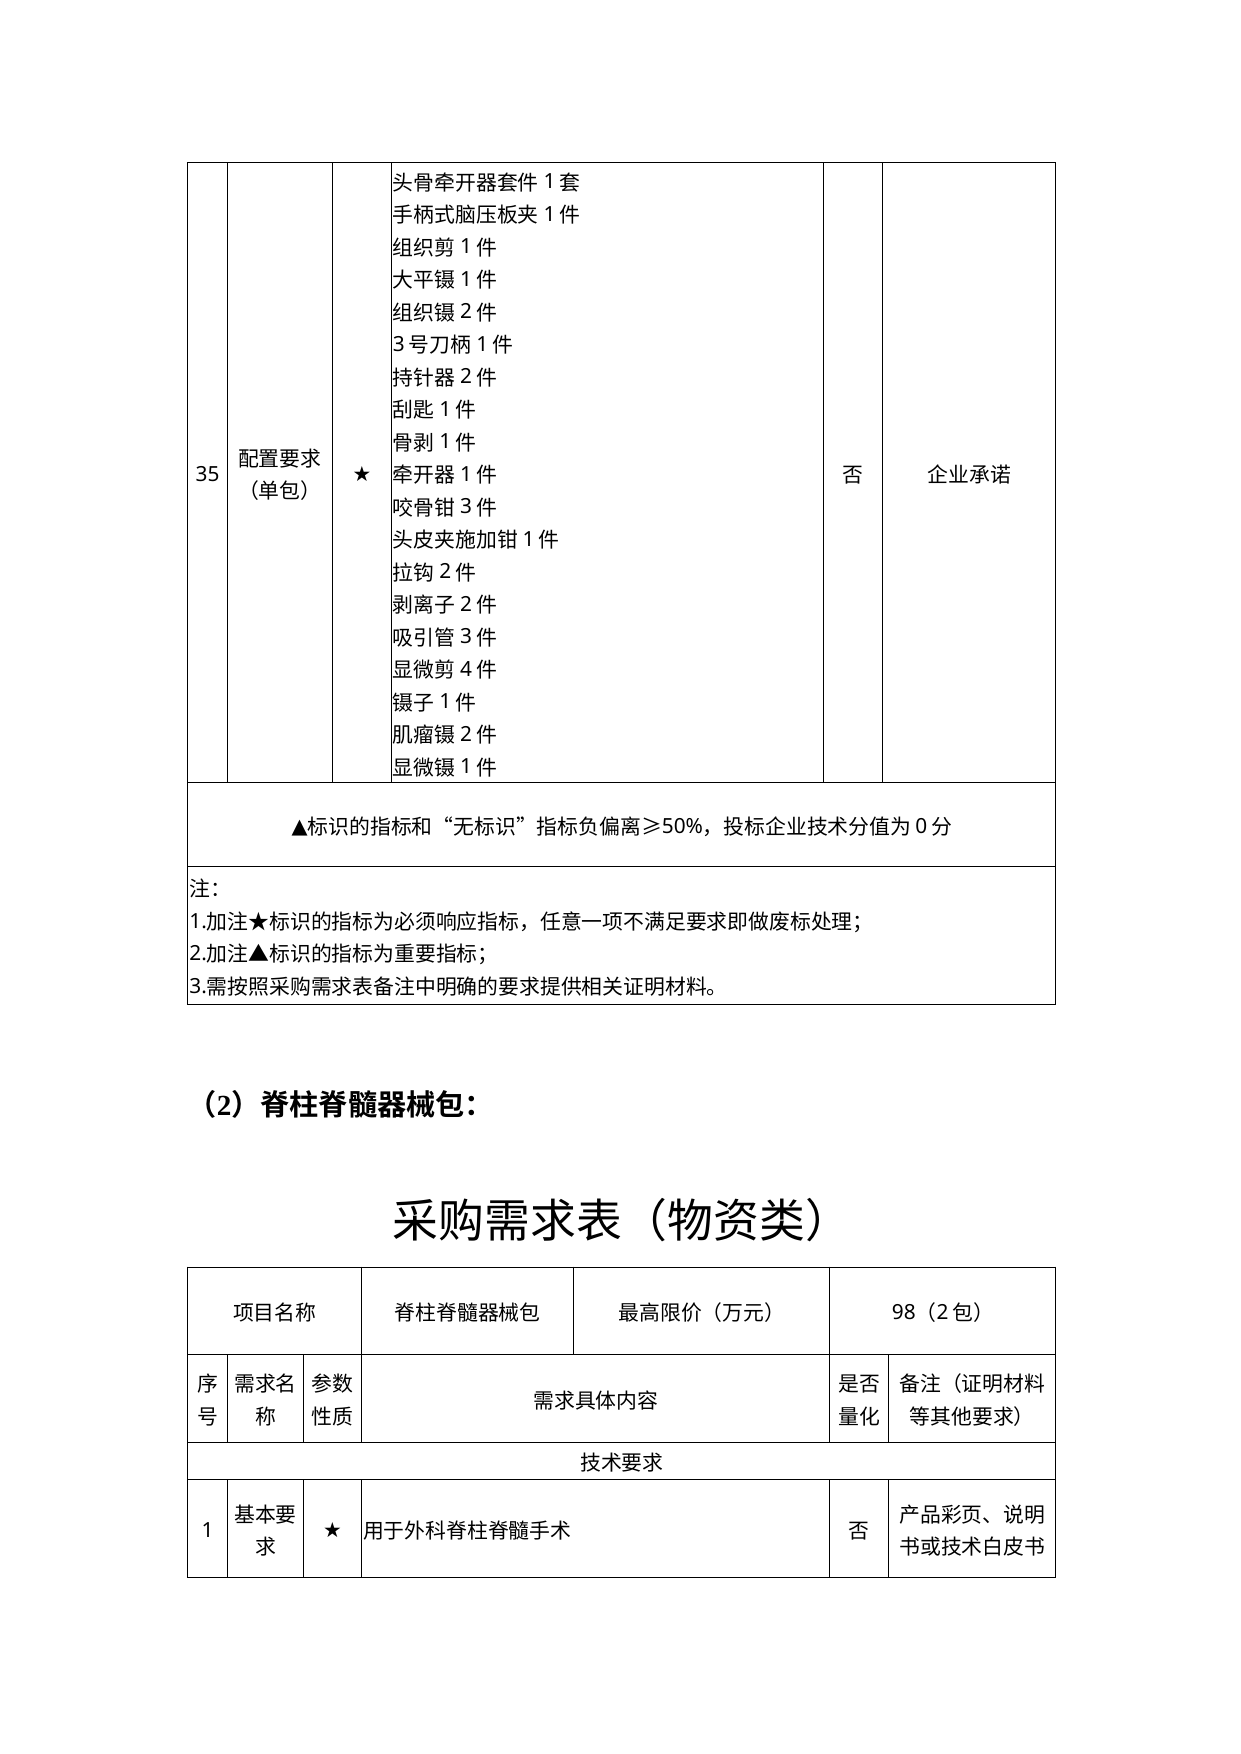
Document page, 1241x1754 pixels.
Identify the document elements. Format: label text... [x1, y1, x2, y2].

table_cell 1 [188, 1480, 227, 1577]
table_cell 脊柱脊髓器械包 [362, 1268, 573, 1354]
table_cell 项目名称 [188, 1268, 361, 1354]
table_cell 注： 1.加注★标识的指标为必须响应指标，任意一项不满足要求即做废标处理； 2.加注▲标识的指标为重要指标； 3.需按照采购需求表备注中明确的要求提供相关证明材料。 [188, 867, 1055, 1004]
table_cell 企业承诺 [883, 163, 1055, 782]
table_cell 技术要求 [188, 1443, 1055, 1479]
text （2）脊柱脊髓器械包： [187, 1070, 1053, 1135]
table_cell 需求具体内容 [362, 1355, 829, 1442]
table_header 采购需求表（物资类） [188, 1168, 1056, 1267]
table_cell 基本要求 [228, 1480, 303, 1577]
table_cell 否 [824, 163, 882, 782]
table_cell ▲标识的指标和“无标识”指标负偏离≥50%，投标企业技术分值为0分 [188, 783, 1055, 866]
table_cell 配置要求 （单包） [228, 163, 332, 782]
table_cell 产品彩页、说明书或技术白皮书 [889, 1480, 1055, 1577]
table_cell 35 [188, 163, 227, 782]
table_cell 是否量化 [830, 1355, 888, 1442]
table_cell 头骨牵开器套件 1套 手柄式脑压板夹 1件 组织剪 1件 大平镊 1件 组织镊 2件 3号刀柄 1件 持针器 2件 刮匙 1件 骨剥 1件 牵开器 1件 咬骨钳 3件 头皮夹施加钳 1件 拉钩 2件 剥离子 2件 吸引管 3件 显微剪 4件 镊子 1件 肌瘤镊 2件 显微镊 1件 [392, 163, 823, 782]
table_cell 最高限价（万元） [574, 1268, 829, 1354]
table_cell 备注（证明材料等其他要求） [889, 1355, 1055, 1442]
table_cell 需求名称 [228, 1355, 303, 1442]
table_cell 否 [830, 1480, 888, 1577]
table_cell 参数性质 [304, 1355, 361, 1442]
table_cell ★ [333, 163, 391, 782]
table_cell ★ [304, 1480, 361, 1577]
table_cell 98（2包） [830, 1268, 1055, 1354]
table_cell 序号 [188, 1355, 227, 1442]
table_cell 用于外科脊柱脊髓手术 [362, 1480, 829, 1577]
